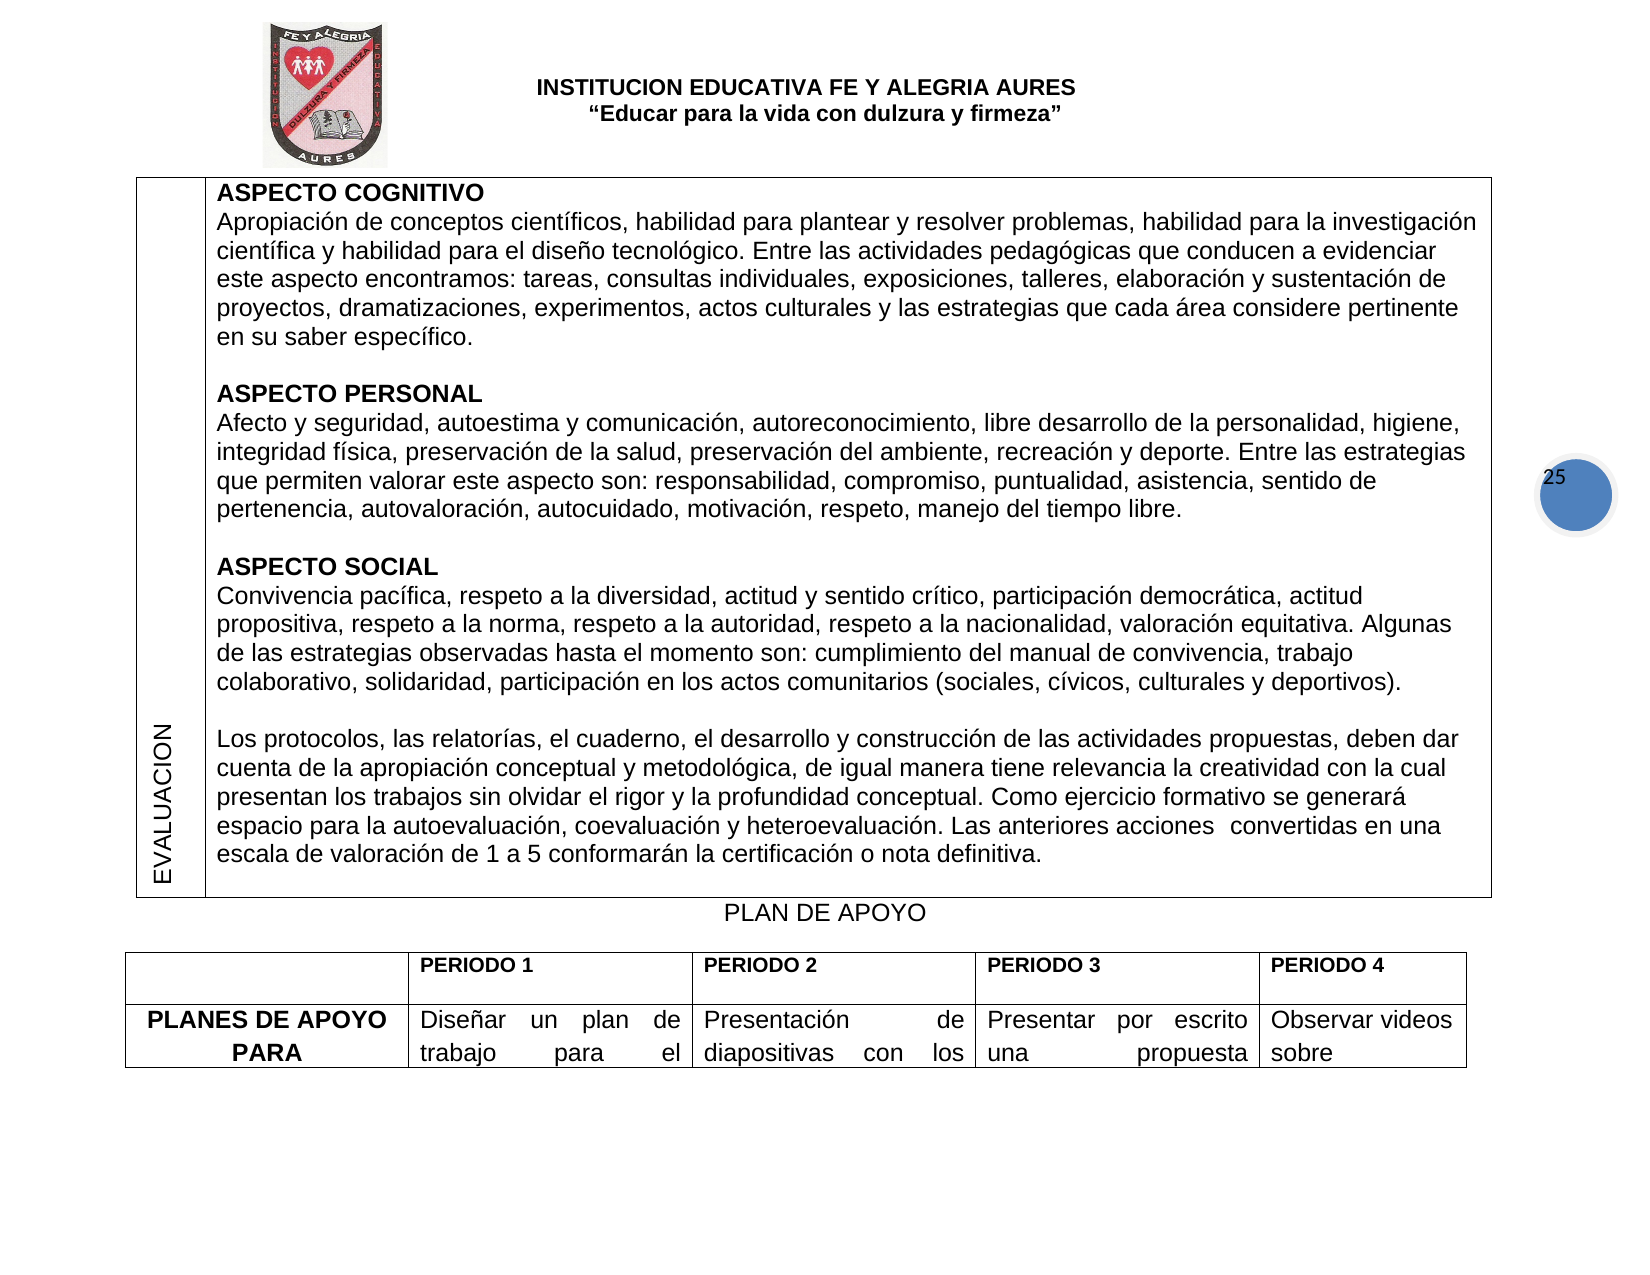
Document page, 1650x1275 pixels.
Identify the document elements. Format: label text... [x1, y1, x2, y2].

picture [262, 22, 388, 167]
text PLAN DE APOYO [148, 898, 1502, 927]
table_header PERIODO 3 [976, 953, 1259, 1004]
table_cell Presentación de diapositivas con los principales elementos técnicos, la táctica y el reglamento de los deportes trabajados. [693, 1005, 975, 1067]
table_cell Observar videos sobre actividades que mejoren los gestos técnicos de los deportes trabajados y practicarlas. [1260, 1005, 1466, 1067]
table_cell ASPECTO COGNITIVO Apropiación de conceptos científicos, habilidad para plantear y resolver problemas, habilidad para la investigación científica y habilidad para el diseño tecnológico. Entre las actividades pedagógicas que conducen a evidenciar este aspecto encontramos: tareas, consultas individuales, exposiciones, talleres, elaboración y sustentación de proyectos, dramatizaciones, experimentos, actos culturales y las estrategias que cada área considere pertinente en su saber específico. ASPECTO PERSONAL Afecto y seguridad, autoestima y comunicación, autoreconocimiento, libre desarrollo de la personalidad, higiene, integridad física, preservación de la salud, preservación del ambiente, recreación y deporte. Entre las estrategias que permiten valorar este aspecto son: responsabilidad, compromiso, puntualidad, asistencia, sentido de pertenencia, autovaloración, autocuidado, motivación, respeto, manejo del tiempo libre. ASPECTO SOCIAL Convivencia pacífica, respeto a la diversidad, actitud y sentido crítico, participación democrática, actitud propositiva, respeto a la norma, respeto a la autoridad, respeto a la nacionalidad, valoración equitativa. Algunas de las estrategias observadas hasta el momento son: cumplimiento del manual de convivencia, trabajo colaborativo, solidaridad, participación en los actos comunitarios (sociales, cívicos, culturales y deportivos). Los protocolos, las relatorías, el cuaderno, el desarrollo y construcción de las actividades propuestas, deben dar cuenta de la apropiación conceptual y metodológica, de igual manera tiene relevancia la creatividad con la cual presentan los trabajos sin olvidar el rigor y la profundidad conceptual. Como ejercicio formativo se generará espacio para la autoevaluación, coevaluación y heteroevaluación. Las anteriores acciones convertidas en una escala de valoración de 1 a 5 conformarán la certificación o nota definitiva. [206, 178, 1491, 897]
table_cell EVALUACION [137, 178, 205, 897]
table_header [126, 953, 408, 1004]
table_header PERIODO 1 [409, 953, 692, 1004]
table_cell PLANES DE APOYO PARA RECUPERACIÓN GRADO DECIMO [126, 1005, 408, 1067]
table_header PERIODO 2 [693, 953, 975, 1004]
table_header PERIODO 4 [1260, 953, 1466, 1004]
